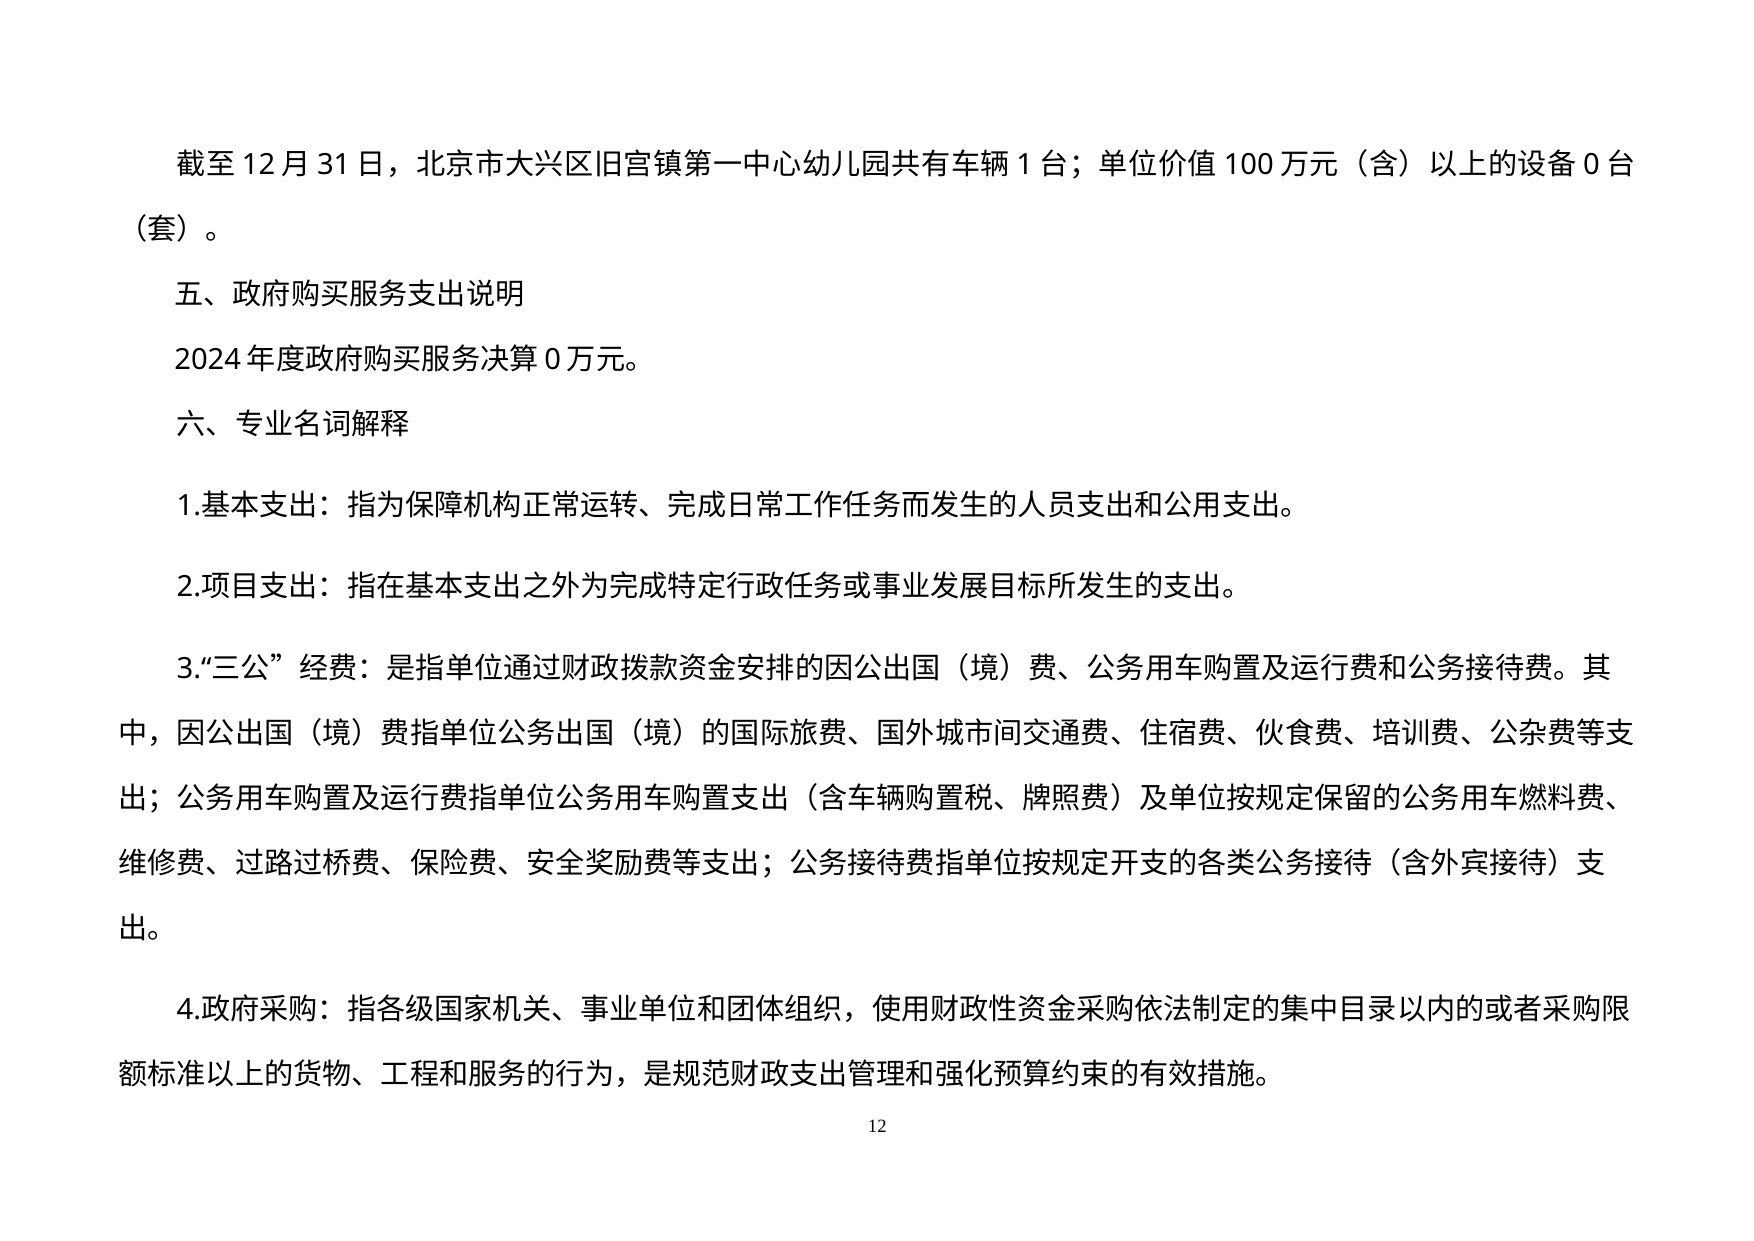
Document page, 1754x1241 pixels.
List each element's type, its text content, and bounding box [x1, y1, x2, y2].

text 1.基本支出：指为保障机构正常运转、完成日常工作任务而发生的人员支出和公用支出。 [118, 470, 1636, 535]
text 2024年度政府购买服务决算0万元。 [118, 324, 1636, 389]
text 六、专业名词解释 [118, 389, 1636, 454]
text 4.政府采购：指各级国家机关、事业单位和团体组织，使用财政性资金采购依法制定的集中目录以内的或者采购限额标准以上的货物、工程和服务的行为，是规范财政支出管理和强化预算约束的有效措施。 [118, 974, 1636, 1104]
text 2.项目支出：指在基本支出之外为完成特定行政任务或事业发展目标所发生的支出。 [118, 552, 1636, 617]
text 截至12月31日，北京市大兴区旧宫镇第一中心幼儿园共有车辆1台；单位价值100万元（含）以上的设备0台（套）。 [118, 129, 1636, 259]
text 五、政府购买服务支出说明 [118, 259, 1636, 324]
text 3.“三公”经费：是指单位通过财政拨款资金安排的因公出国（境）费、公务用车购置及运行费和公务接待费。其中，因公出国（境）费指单位公务出国（境）的国际旅费、国外城市间交通费、住宿费、伙食费、培训费、公杂费等支出；公务用车购置及运行费指单位公务用车购置支出（含车辆购置税、牌照费）及单位按规定保留的公务用车燃料费、维修费、过路过桥费、保险费、安全奖励费等支出；公务接待费指单位按规定开支的各类公务接待（含外宾接待）支出。 [118, 633, 1636, 958]
